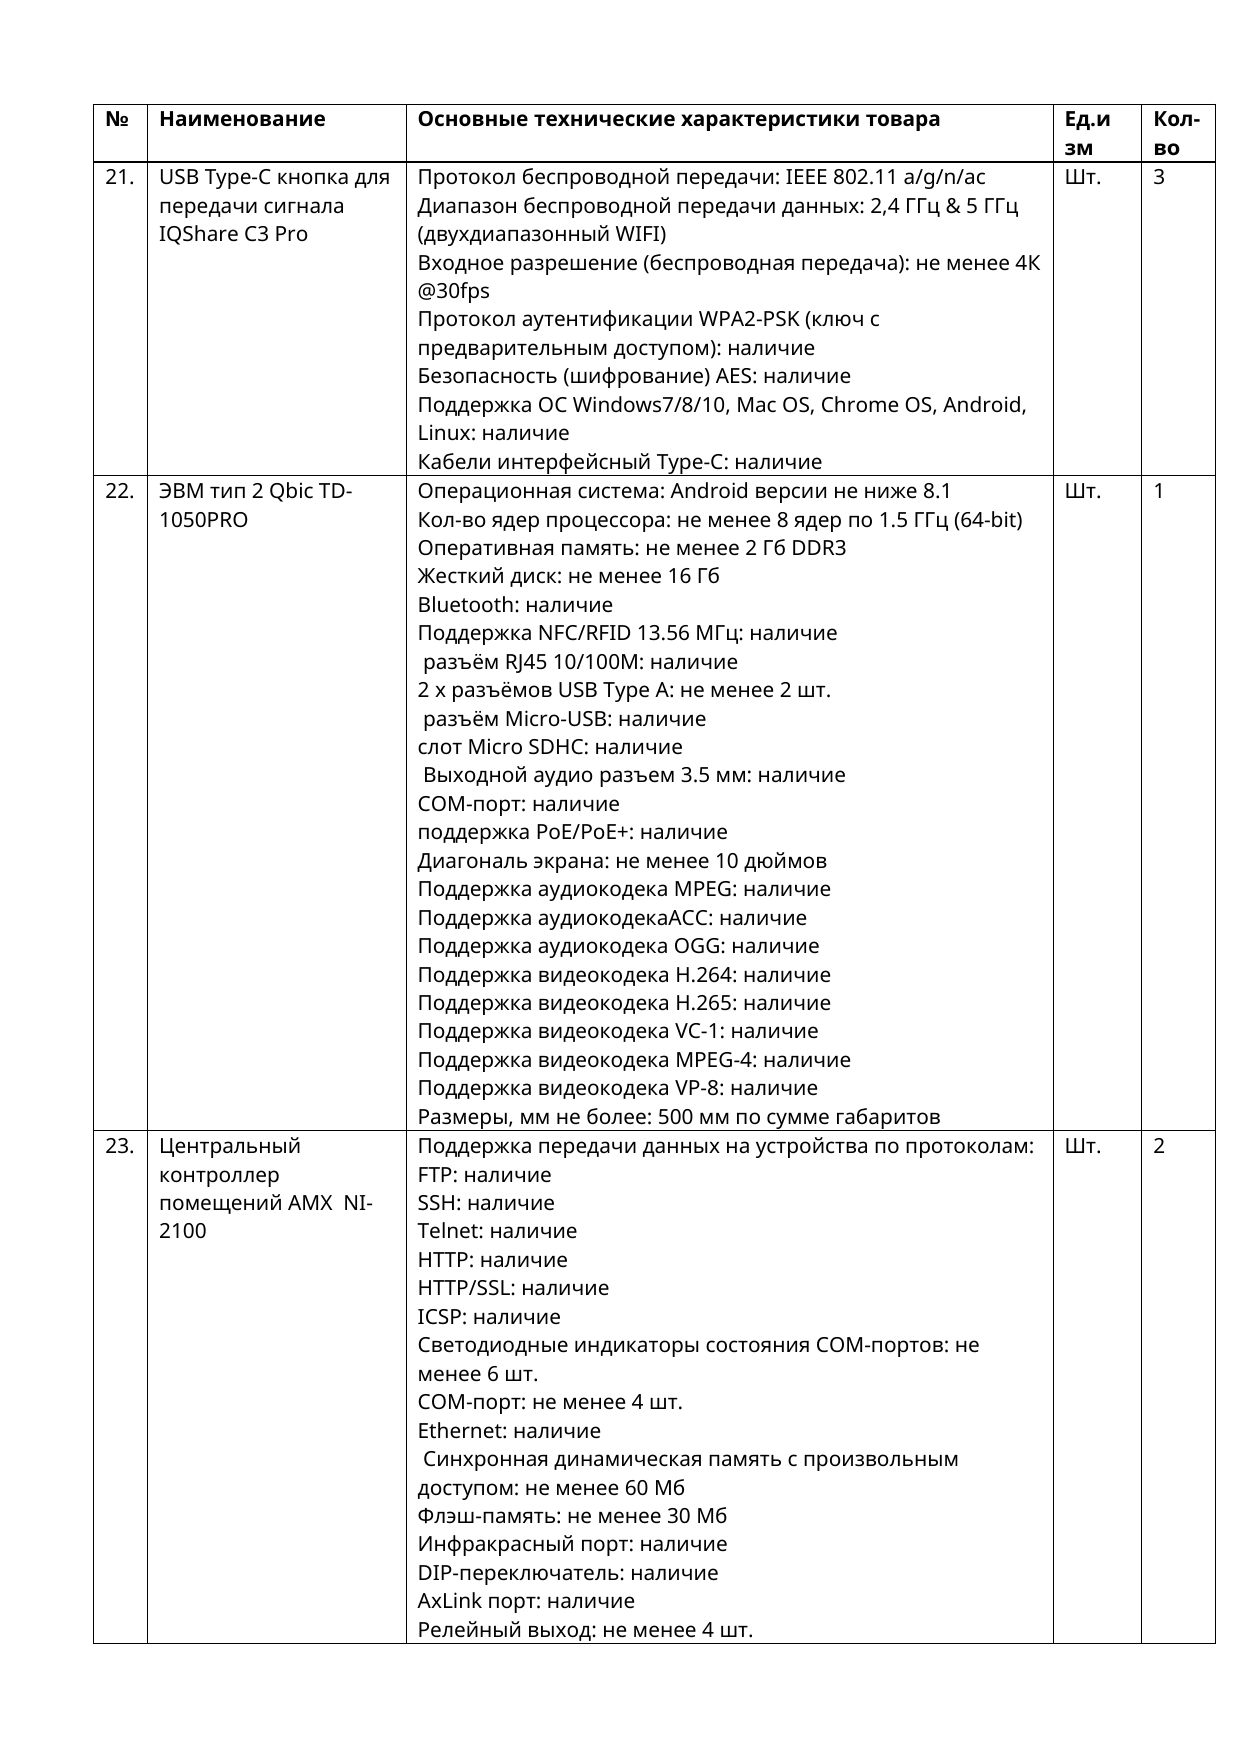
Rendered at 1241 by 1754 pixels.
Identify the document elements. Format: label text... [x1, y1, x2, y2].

table_cell Центральный контроллер помещений AMX NI-2100 [148, 1131, 406, 1643]
table_cell USB Type-C кнопка для передачи сигнала IQShare C3 Pro [148, 163, 406, 475]
table_cell 22. [94, 476, 147, 1130]
table_cell ЭВМ тип 2 Qbic TD-1050PRO [148, 476, 406, 1130]
table_cell Протокол беспроводной передачи: IEEE 802.11 a/g/n/ac Диапазон беспроводной передачи данных: 2,4 ГГц & 5 ГГц (двухдиапазонный WIFI) Входное разрешение (беспроводная передача): не менее 4К @30fps Протокол аутентификации WPA2-PSK (ключ с предварительным доступом): наличие Безопасность (шифрование) AES: наличие Поддержка ОС Windows7/8/10, Mac OS, Chrome OS, Android, Linux: наличие Кабели интерфейсный Type-C: наличие [407, 163, 1053, 475]
table_cell 2 [1142, 1131, 1215, 1643]
table_header Кол- во [1142, 105, 1215, 161]
table_header Основные технические характеристики товара [407, 105, 1053, 161]
table_cell Операционная система: Android версии не ниже 8.1 Кол-во ядер процессора: не менее 8 ядер по 1.5 ГГц (64-bit) Оперативная память: не менее 2 Гб DDR3 Жесткий диск: не менее 16 Гб Bluetooth: наличие Поддержка NFC/RFID 13.56 МГц: наличие разъём RJ45 10/100M: наличие 2 x разъёмов USB Type A: не менее 2 шт. разъём Micro-USB: наличие слот Micro SDHC: наличие Выходной аудио разъем 3.5 мм: наличие COM-порт: наличие поддержка PoE/PoE+: наличие Диагональ экрана: не менее 10 дюймов Поддержка аудиокодека MPEG: наличие Поддержка аудиокодекаACC: наличие Поддержка аудиокодека OGG: наличие Поддержка видеокодека H.264: наличие Поддержка видеокодека H.265: наличие Поддержка видеокодека VC-1: наличие Поддержка видеокодека MPEG-4: наличие Поддержка видеокодека VP-8: наличие Размеры, мм не более: 500 мм по сумме габаритов [407, 476, 1053, 1130]
table_cell 21. [94, 163, 147, 475]
table_header Ед.и зм [1054, 105, 1141, 161]
table_header Наименование [148, 105, 406, 161]
table_cell Шт. [1054, 163, 1141, 475]
table_header № [94, 105, 147, 161]
table_cell 1 [1142, 476, 1215, 1130]
table_cell 3 [1142, 163, 1215, 475]
table_cell Поддержка передачи данных на устройства по протоколам: FTP: наличие SSH: наличие Telnet: наличие HTTP: наличие HTTP/SSL: наличие ICSP: наличие Светодиодные индикаторы состояния COM-портов: не менее 6 шт. COM-порт: не менее 4 шт. Ethernet: наличие Cинхронная динамическая память с произвольным доступом: не менее 60 Мб Флэш-память: не менее 30 Мб Инфракрасный порт: наличие DIP-переключатель: наличие AxLink порт: наличие Релейный выход: не менее 4 шт. [407, 1131, 1053, 1643]
table_cell Шт. [1054, 1131, 1141, 1643]
table_cell 23. [94, 1131, 147, 1643]
table_cell Шт. [1054, 476, 1141, 1130]
